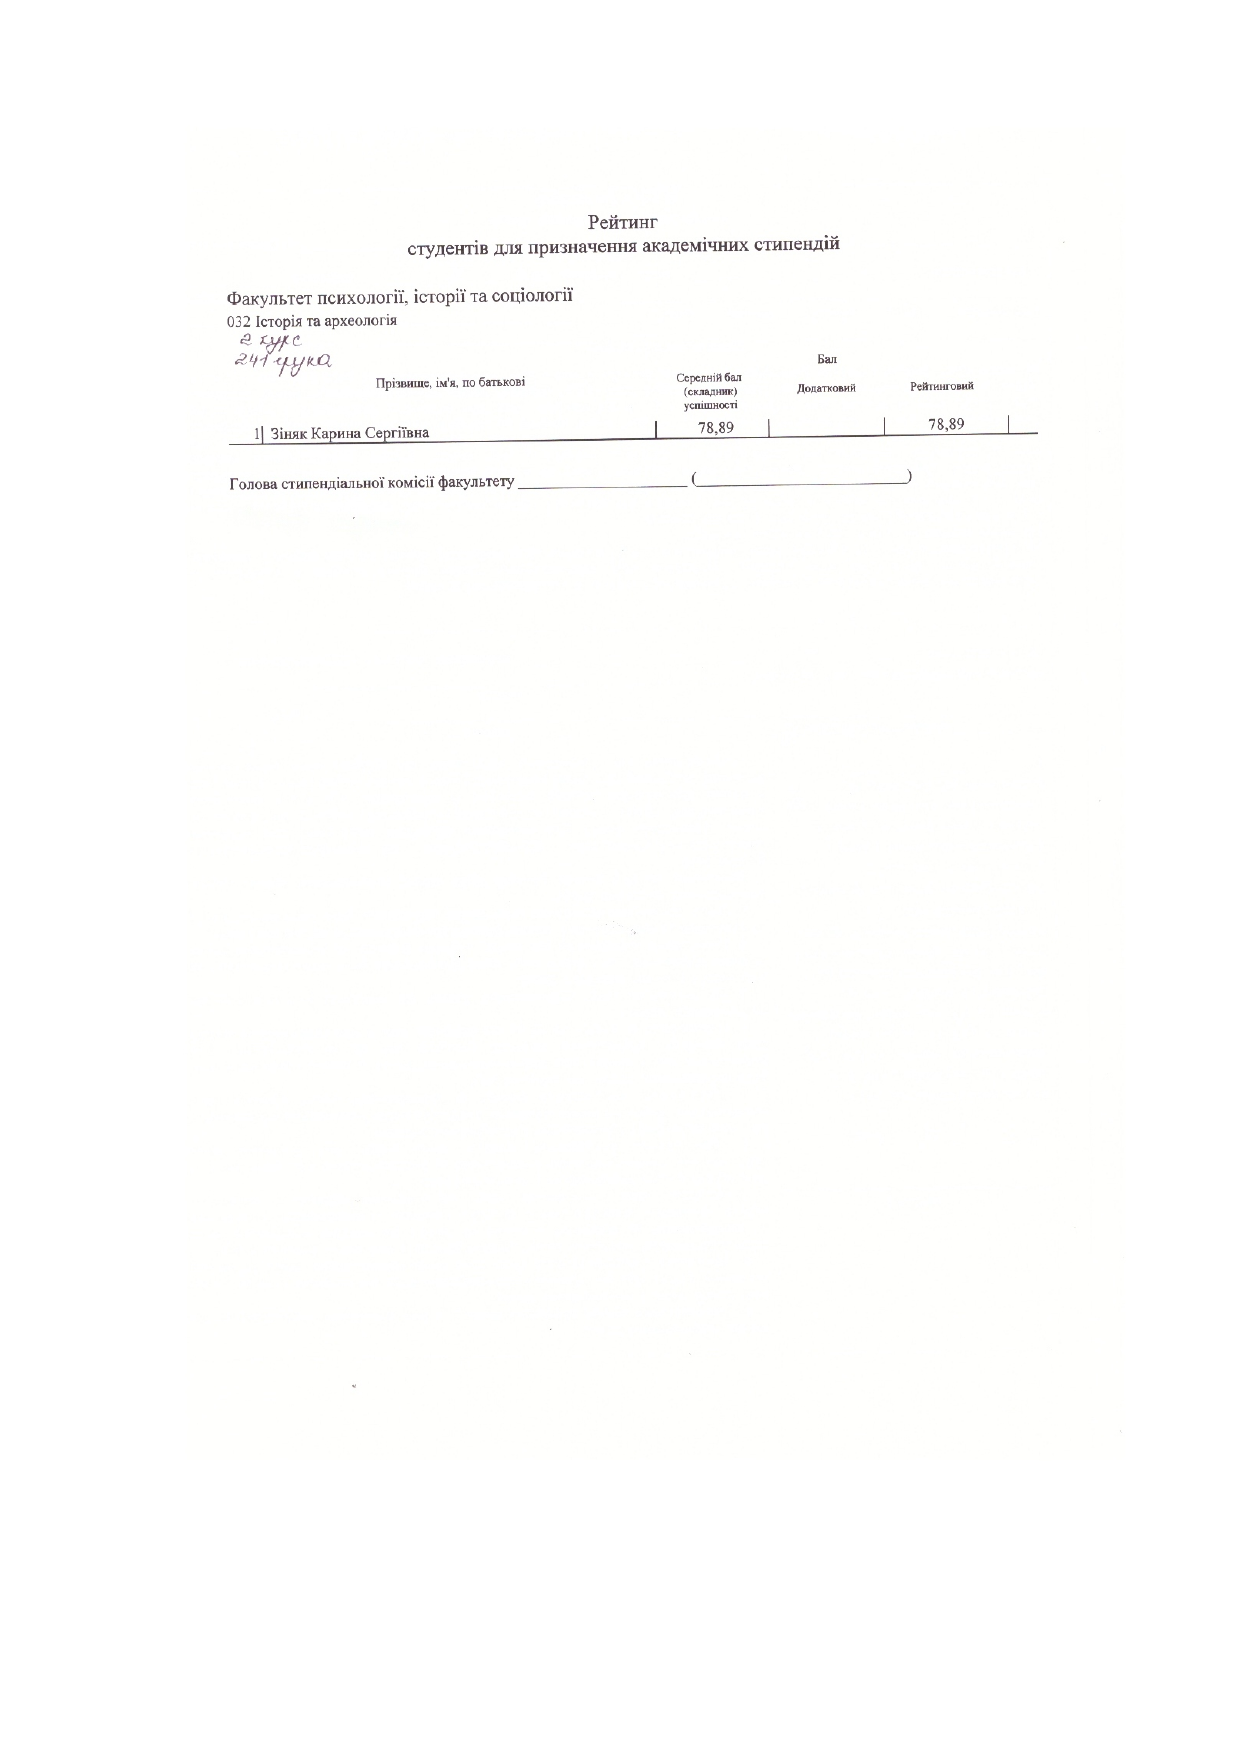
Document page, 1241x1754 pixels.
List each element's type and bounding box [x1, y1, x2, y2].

picture [177, 118, 1132, 1467]
